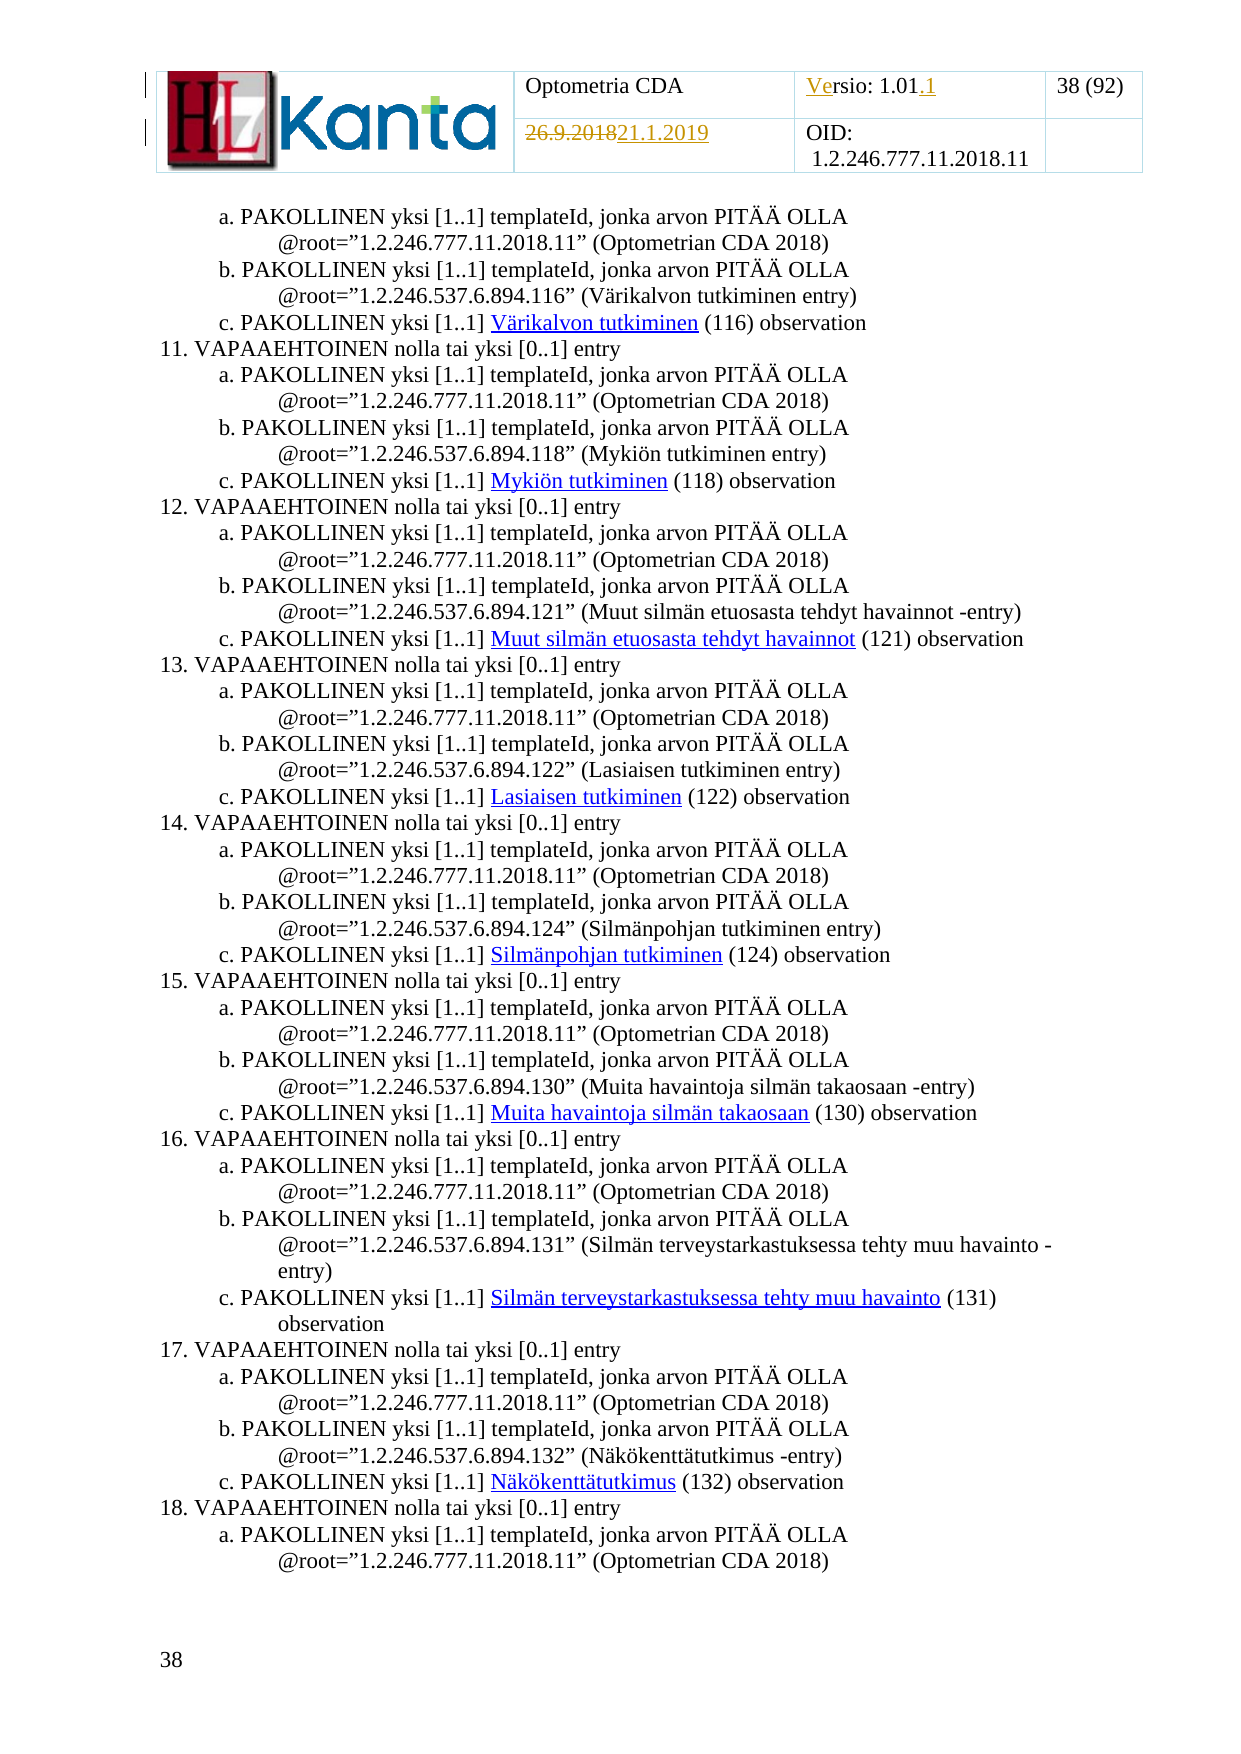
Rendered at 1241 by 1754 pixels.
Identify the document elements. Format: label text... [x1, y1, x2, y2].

text b. PAKOLLINEN yksi [1..1] templateId, jonka arvon PITÄÄ OLLA @root=”1.2.246.537.6.894.132” (Näkökenttätutkimus -entry) [218, 1415, 1081, 1468]
text 11. VAPAAEHTOINEN nolla tai yksi [0..1] entry [159, 335, 1081, 361]
text a. PAKOLLINEN yksi [1..1] templateId, jonka arvon PITÄÄ OLLA @root=”1.2.246.777.11.2018.11” (Optometrian CDA 2018) [218, 1363, 1081, 1415]
text 14. VAPAAEHTOINEN nolla tai yksi [0..1] entry [159, 809, 1081, 836]
text 16. VAPAAEHTOINEN nolla tai yksi [0..1] entry [159, 1126, 1081, 1152]
text c. PAKOLLINEN yksi [1..1] Muita havaintoja silmän takaosaan (130) observation [218, 1099, 1081, 1126]
text c. PAKOLLINEN yksi [1..1] Näkökenttätutkimus (132) observation [218, 1468, 1081, 1494]
text a. PAKOLLINEN yksi [1..1] templateId, jonka arvon PITÄÄ OLLA @root=”1.2.246.777.11.2018.11” (Optometrian CDA 2018) [218, 836, 1081, 888]
text a. PAKOLLINEN yksi [1..1] templateId, jonka arvon PITÄÄ OLLA @root=”1.2.246.777.11.2018.11” (Optometrian CDA 2018) [218, 519, 1081, 572]
text b. PAKOLLINEN yksi [1..1] templateId, jonka arvon PITÄÄ OLLA @root=”1.2.246.537.6.894.118” (Mykiön tutkiminen entry) [218, 414, 1081, 467]
text b. PAKOLLINEN yksi [1..1] templateId, jonka arvon PITÄÄ OLLA @root=”1.2.246.537.6.894.122” (Lasiaisen tutkiminen entry) [218, 730, 1081, 783]
text 15. VAPAAEHTOINEN nolla tai yksi [0..1] entry [159, 967, 1081, 994]
text 12. VAPAAEHTOINEN nolla tai yksi [0..1] entry [159, 493, 1081, 519]
text c. PAKOLLINEN yksi [1..1] Silmän terveystarkastuksessa tehty muu havainto (131) observation [218, 1284, 1081, 1336]
text b. PAKOLLINEN yksi [1..1] templateId, jonka arvon PITÄÄ OLLA @root=”1.2.246.537.6.894.116” (Värikalvon tutkiminen entry) [218, 256, 1081, 308]
text a. PAKOLLINEN yksi [1..1] templateId, jonka arvon PITÄÄ OLLA @root=”1.2.246.777.11.2018.11” (Optometrian CDA 2018) [218, 1152, 1081, 1204]
picture [281, 96, 496, 150]
text 18. VAPAAEHTOINEN nolla tai yksi [0..1] entry [159, 1494, 1081, 1521]
text 13. VAPAAEHTOINEN nolla tai yksi [0..1] entry [159, 651, 1081, 677]
text c. PAKOLLINEN yksi [1..1] Mykiön tutkiminen (118) observation [218, 467, 1081, 493]
text a. PAKOLLINEN yksi [1..1] templateId, jonka arvon PITÄÄ OLLA @root=”1.2.246.777.11.2018.11” (Optometrian CDA 2018) [218, 994, 1081, 1046]
text b. PAKOLLINEN yksi [1..1] templateId, jonka arvon PITÄÄ OLLA @root=”1.2.246.537.6.894.130” (Muita havaintoja silmän takaosaan -entry) [218, 1046, 1081, 1099]
text b. PAKOLLINEN yksi [1..1] templateId, jonka arvon PITÄÄ OLLA @root=”1.2.246.537.6.894.121” (Muut silmän etuosasta tehdyt havainnot -entry) [218, 572, 1081, 625]
text c. PAKOLLINEN yksi [1..1] Lasiaisen tutkiminen (122) observation [218, 783, 1081, 809]
text c. PAKOLLINEN yksi [1..1] Värikalvon tutkiminen (116) observation [218, 308, 1081, 335]
text a. PAKOLLINEN yksi [1..1] templateId, jonka arvon PITÄÄ OLLA @root=”1.2.246.777.11.2018.11” (Optometrian CDA 2018) [218, 203, 1081, 256]
text a. PAKOLLINEN yksi [1..1] templateId, jonka arvon PITÄÄ OLLA @root=”1.2.246.777.11.2018.11” (Optometrian CDA 2018) [218, 361, 1081, 414]
text c. PAKOLLINEN yksi [1..1] Muut silmän etuosasta tehdyt havainnot (121) observation [218, 625, 1081, 651]
text 17. VAPAAEHTOINEN nolla tai yksi [0..1] entry [159, 1336, 1081, 1363]
text c. PAKOLLINEN yksi [1..1] Silmänpohjan tutkiminen (124) observation [218, 941, 1081, 967]
text b. PAKOLLINEN yksi [1..1] templateId, jonka arvon PITÄÄ OLLA @root=”1.2.246.537.6.894.131” (Silmän terveystarkastuksessa tehty muu havainto -entry) [218, 1204, 1081, 1284]
text b. PAKOLLINEN yksi [1..1] templateId, jonka arvon PITÄÄ OLLA @root=”1.2.246.537.6.894.124” (Silmänpohjan tutkiminen entry) [218, 888, 1081, 941]
text a. PAKOLLINEN yksi [1..1] templateId, jonka arvon PITÄÄ OLLA @root=”1.2.246.777.11.2018.11” (Optometrian CDA 2018) [218, 1521, 1081, 1573]
text a. PAKOLLINEN yksi [1..1] templateId, jonka arvon PITÄÄ OLLA @root=”1.2.246.777.11.2018.11” (Optometrian CDA 2018) [218, 677, 1081, 730]
picture [167, 71, 279, 171]
